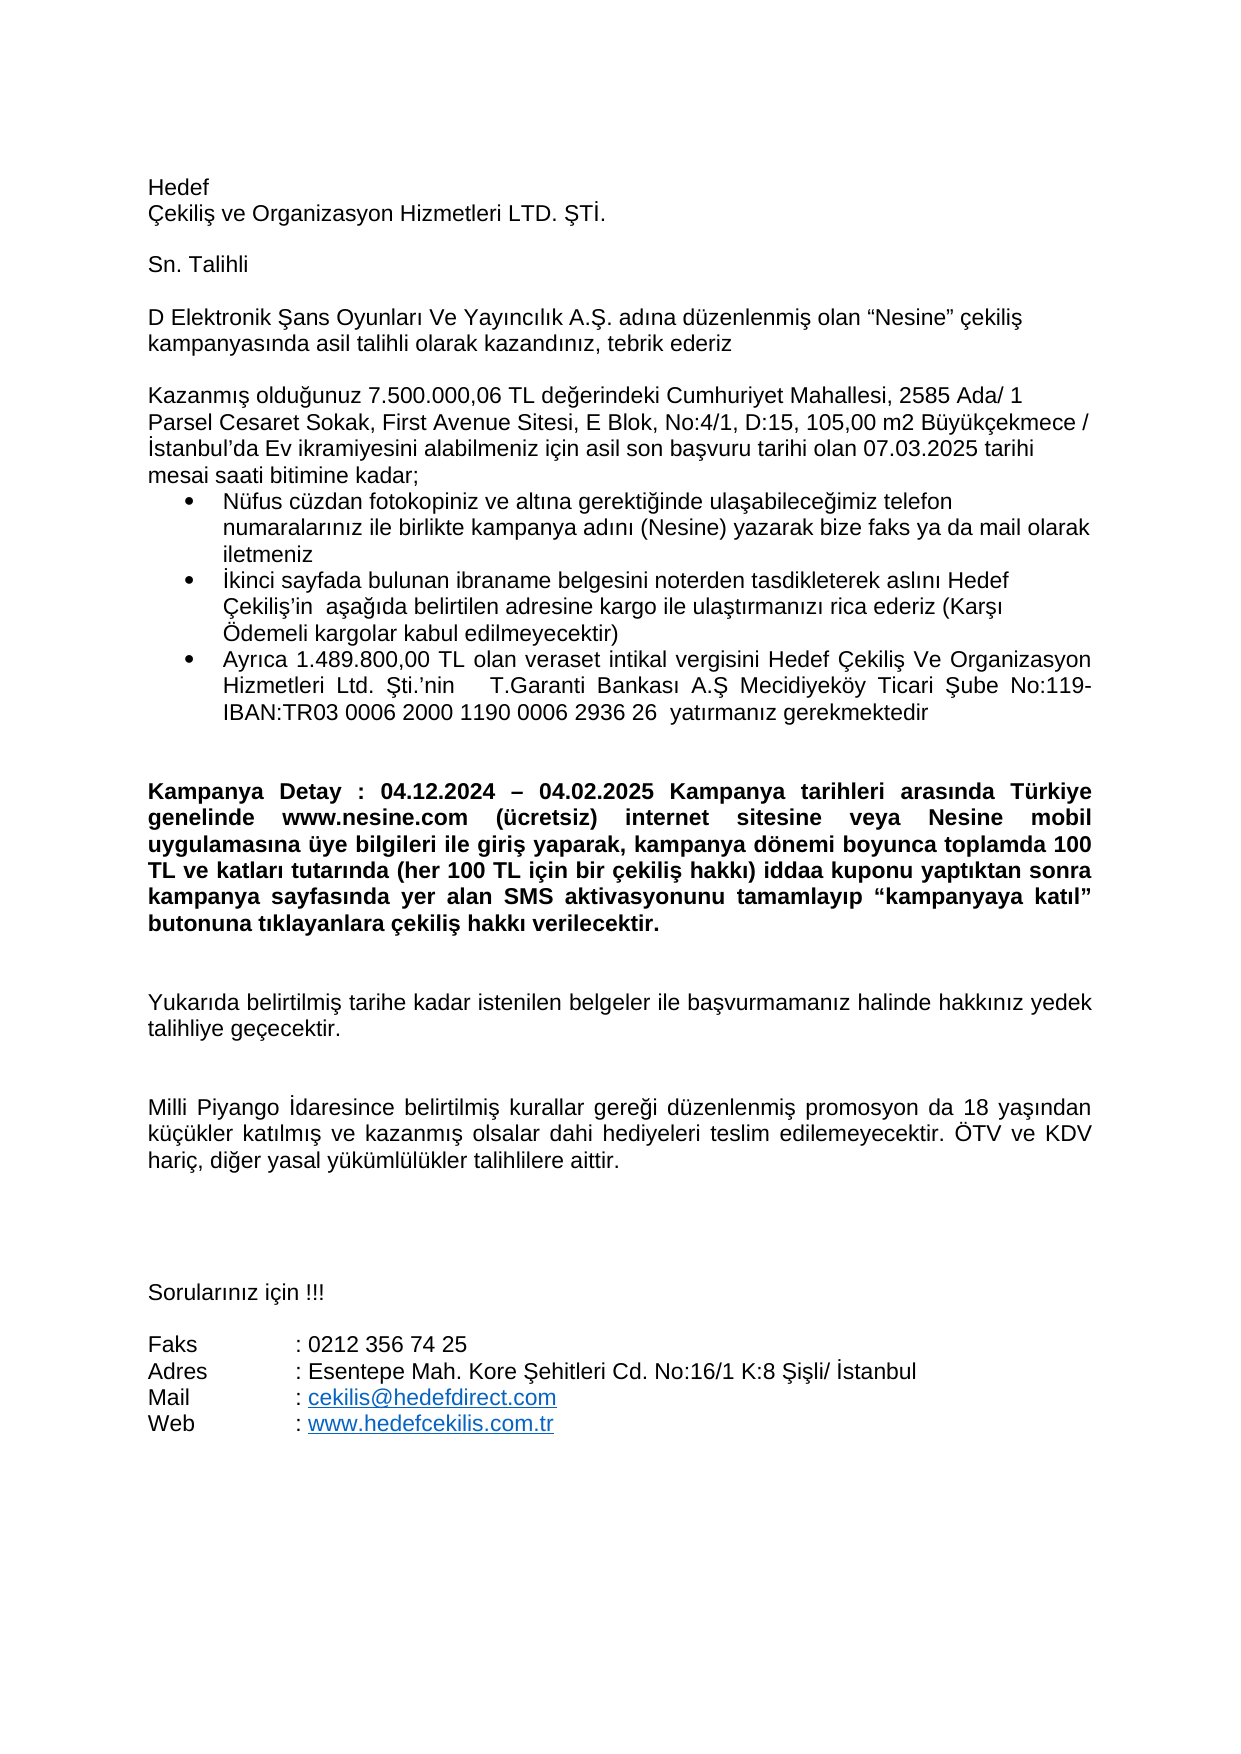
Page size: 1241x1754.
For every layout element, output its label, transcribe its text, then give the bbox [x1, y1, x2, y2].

text Kazanmış olduğunuz 7.500.000,06 TL değerindeki Cumhuriyet Mahallesi, 2585 Ada/ 1 Parsel Cesaret Sokak, First Avenue Sitesi, E Blok, No:4/1, D:15, 105,00 m2 Büyükçekmece / İstanbul’da Ev ikramiyesini alabilmeniz için asil son başvuru tarihi olan 07.03.2025 tarihi mesai saati bitimine kadar; [148, 382, 1093, 488]
text Sorularınız için !!! [148, 1278, 1093, 1305]
text Web : www.hedefcekilis.com.tr [148, 1410, 1093, 1437]
list İkinci sayfada bulunan ibraname belgesini noterden tasdikleterek aslını Hedef Çekiliş’in aşağıda belirtilen adresine kargo ile ulaştırmanızı rica ederiz (Karşı Ödemeli kargolar kabul edilmeyecektir) [185, 567, 1093, 646]
list Nüfus cüzdan fotokopiniz ve altına gerektiğinde ulaşabileceğimiz telefon numaralarınız ile birlikte kampanya adını (Nesine) yazarak bize faks ya da mail olarak iletmeniz [185, 488, 1093, 567]
text Mail : cekilis@hedefdirect.com [148, 1384, 1093, 1410]
text Kampanya Detay : 04.12.2024 – 04.02.2025 Kampanya tarihleri arasında Türkiye genelinde www.nesine.com (ücretsiz) internet sitesine veya Nesine mobil uygulamasına üye bilgileri ile giriş yaparak, kampanya dönemi boyunca toplamda 100 TL ve katları tutarında (her 100 TL için bir çekiliş hakkı) iddaa kuponu yaptıktan sonra kampanya sayfasında yer alan SMS aktivasyonunu tamamlayıp “kampanyaya katıl” butonuna tıklayanlara çekiliş hakkı verilecektir. [148, 778, 1093, 936]
text Milli Piyango İdaresince belirtilmiş kurallar gereği düzenlenmiş promosyon da 18 yaşından küçükler katılmış ve kazanmış olsalar dahi hediyeleri teslim edilemeyecektir. ÖTV ve KDV hariç, diğer yasal yükümlülükler talihlilere aittir. [148, 1094, 1093, 1173]
text Adres : Esentepe Mah. Kore Şehitleri Cd. No:16/1 K:8 Şişli/ İstanbul [148, 1358, 1093, 1384]
text Çekiliş ve Organizasyon Hizmetleri LTD. ŞTİ. [148, 200, 1093, 227]
text Sn. Talihli [148, 251, 1093, 277]
text Faks : 0212 356 74 25 [148, 1331, 1093, 1358]
text Yukarıda belirtilmiş tarihe kadar istenilen belgeler ile başvurmamanız halinde hakkınız yedek talihliye geçecektir. [148, 989, 1093, 1041]
text Hedef [148, 174, 1093, 200]
text D Elektronik Şans Oyunları Ve Yayıncılık A.Ş. adına düzenlenmiş olan “Nesine” çekiliş kampanyasında asil talihli olarak kazandınız, tebrik ederiz [148, 303, 1093, 356]
list Ayrıca 1.489.800,00 TL olan veraset intikal vergisini Hedef Çekiliş Ve Organizasyon Hizmetleri Ltd. Şti.’nin T.Garanti Bankası A.Ş Mecidiyeköy Ticari Şube No:119-IBAN:TR03 0006 2000 1190 0006 2936 26 yatırmanız gerekmektedir [185, 646, 1093, 725]
